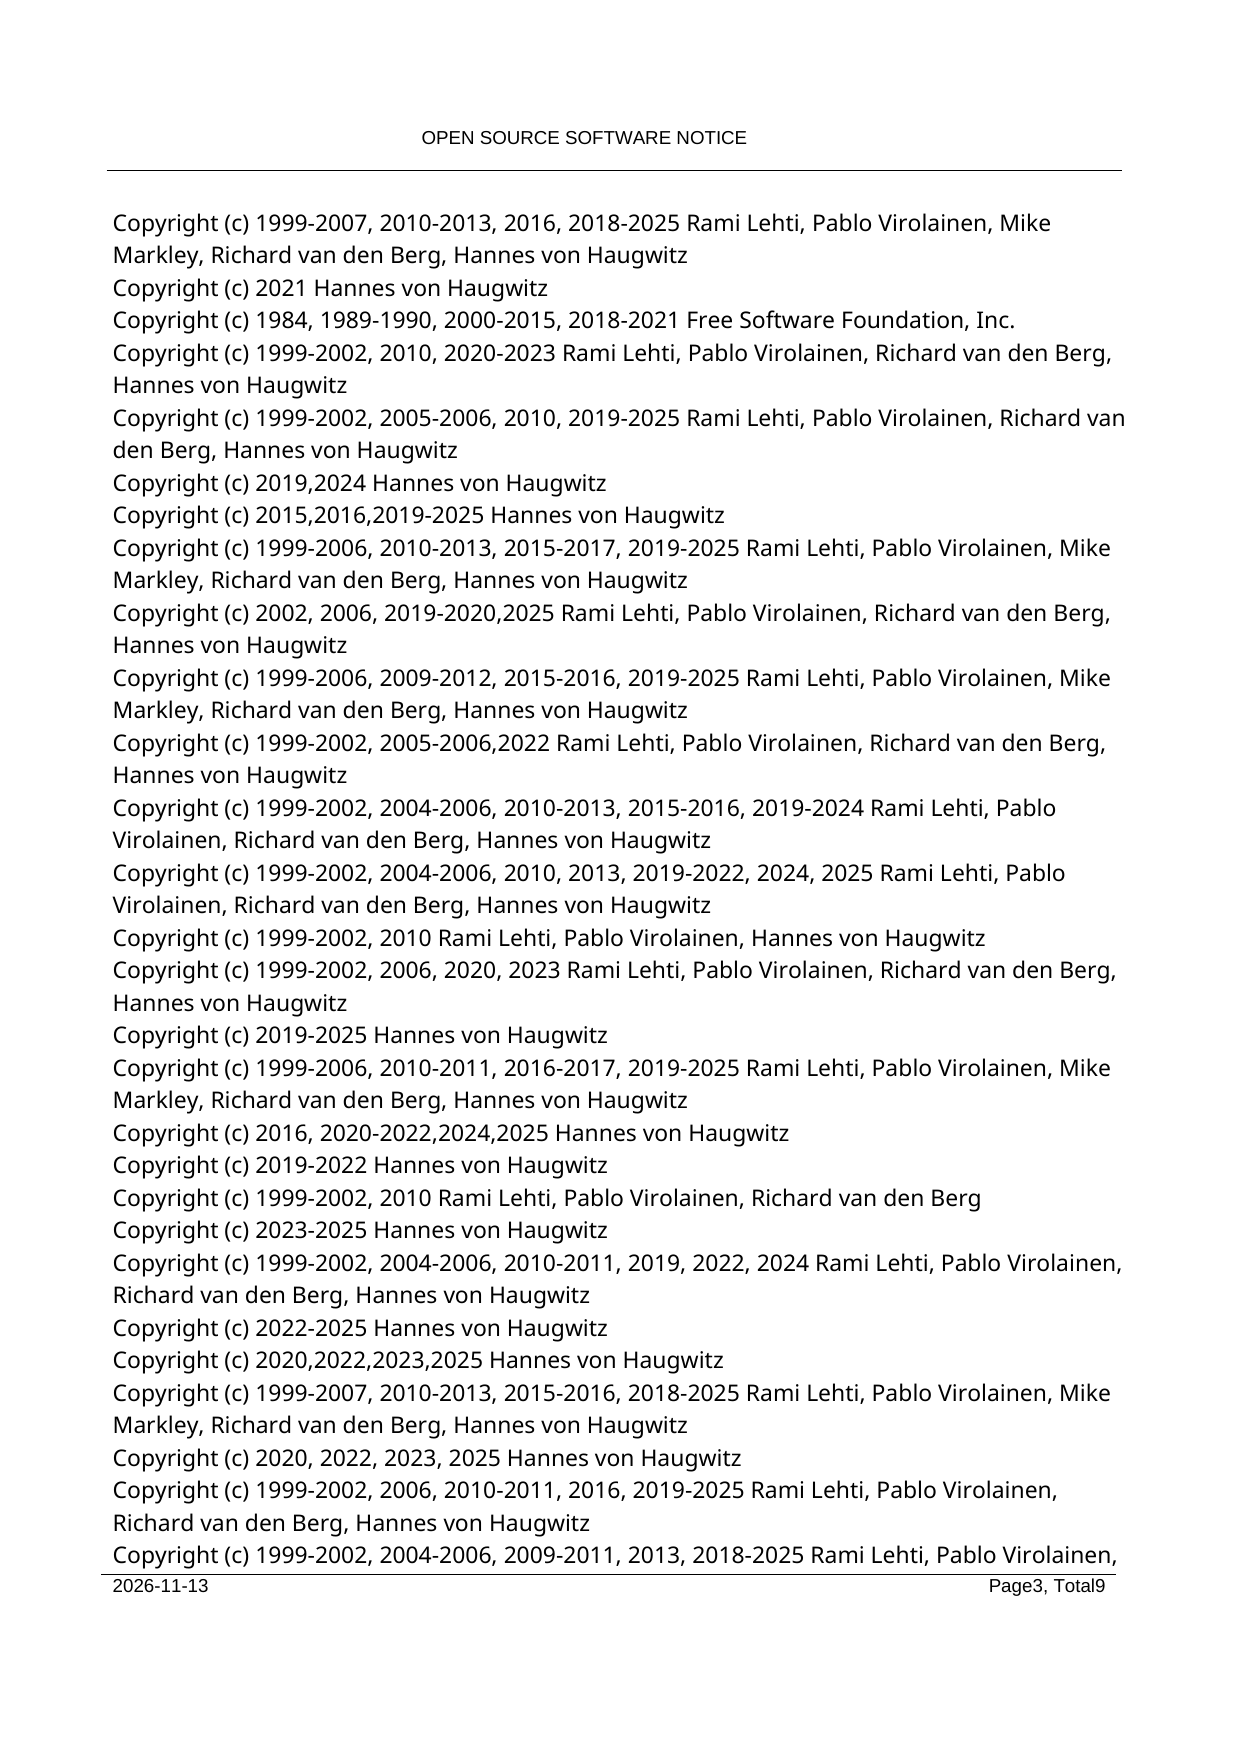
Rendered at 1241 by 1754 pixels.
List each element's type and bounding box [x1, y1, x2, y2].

text [112, 206, 1128, 1571]
